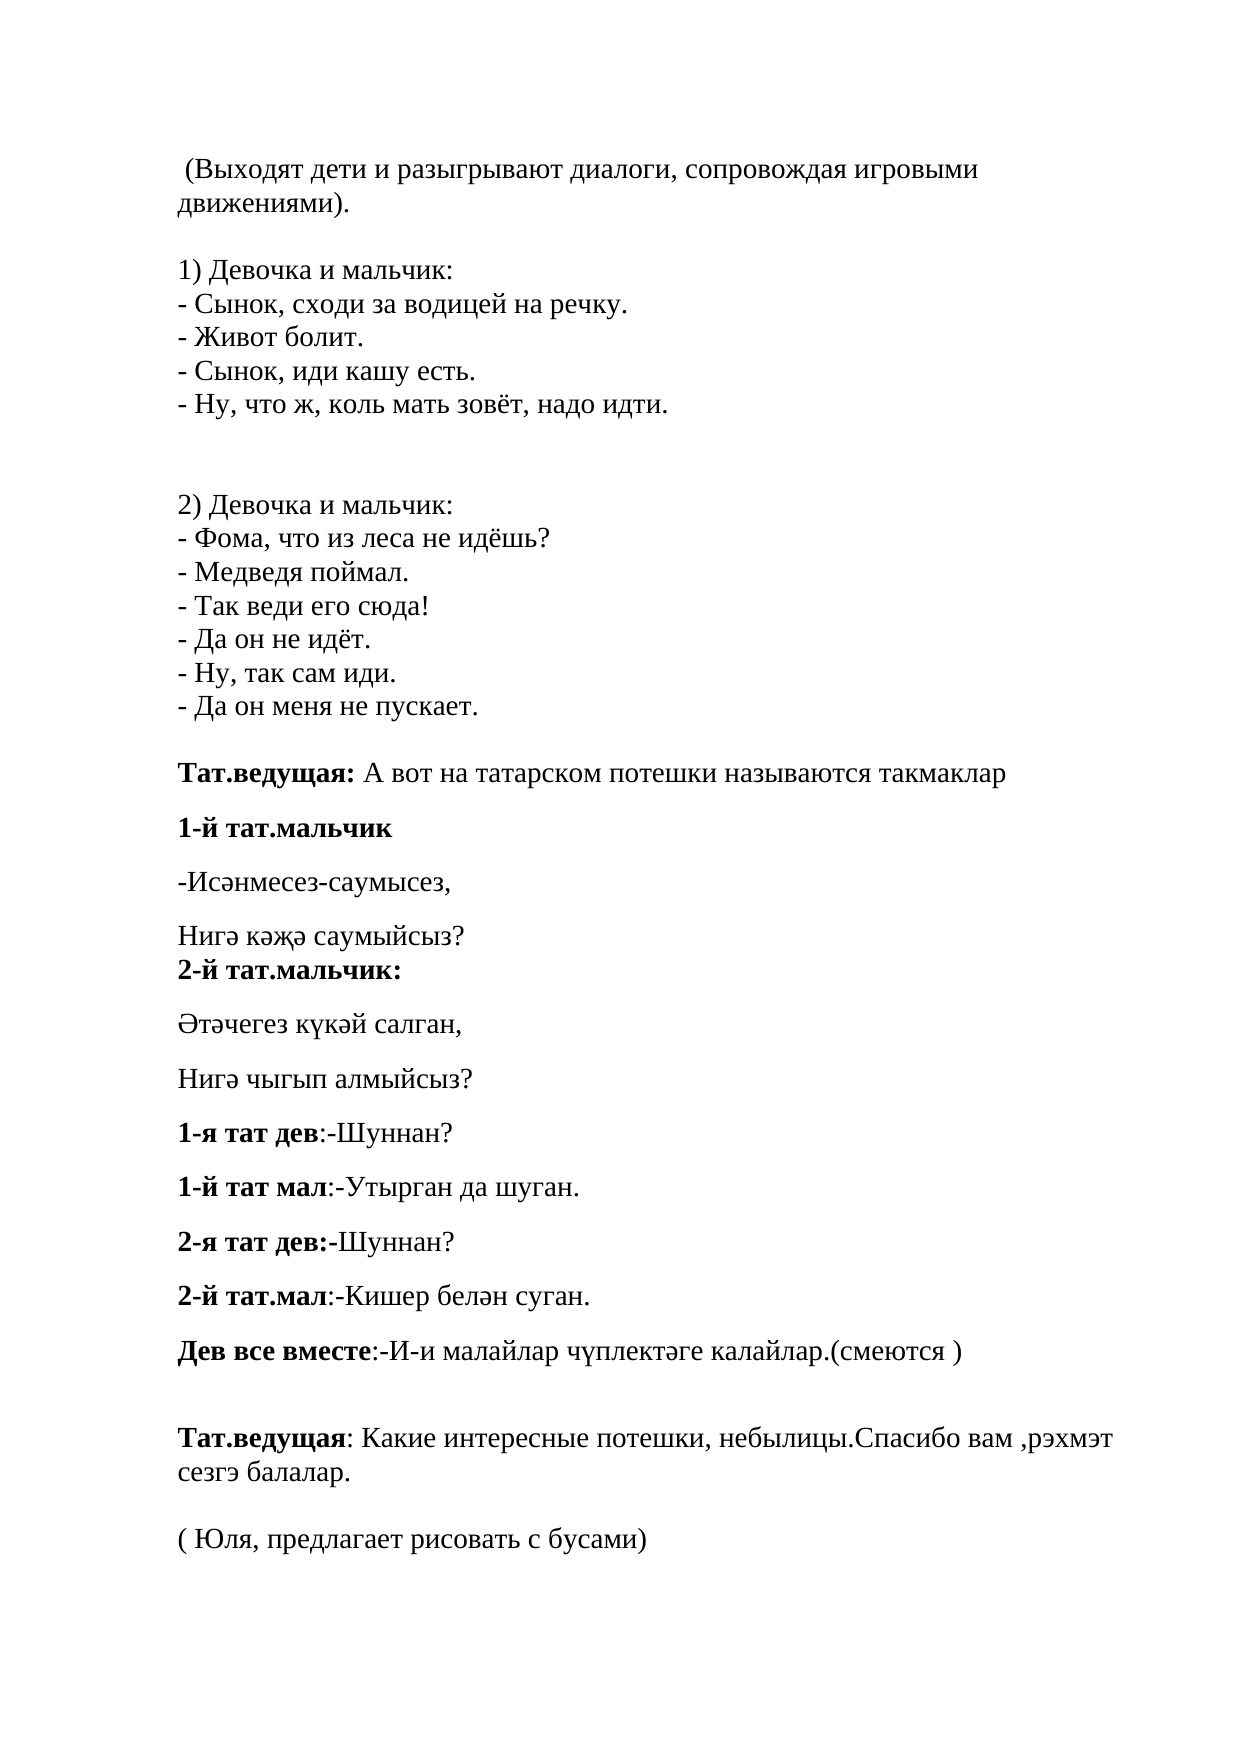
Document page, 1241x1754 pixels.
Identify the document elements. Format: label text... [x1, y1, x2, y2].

text ( Юля, предлагает рисовать с бусами) [177, 1521, 1152, 1555]
text -Исәнмесез-саумысез, [177, 864, 1152, 898]
text - Сынок, сходи за водицей на речку. [177, 286, 1152, 319]
text - Живот болит. [177, 319, 1152, 353]
text - Медведя поймал. [177, 554, 1152, 588]
text - Сынок, иди кашу есть. [177, 353, 1152, 386]
text - Ну, что ж, коль мать зовёт, надо идти. [177, 386, 1152, 420]
text 1-й тат.мальчик [177, 810, 1152, 843]
text - Да он меня не пускает. [177, 688, 1152, 722]
text 2-я тат дев:-Шуннан? [177, 1224, 1152, 1257]
text 2) Девочка и мальчик: [177, 487, 1152, 521]
text - Фома, что из леса не идёшь? [177, 521, 1152, 554]
text (Выходят дети и разыгрывают диалоги, сопровождая игровыми движениями). [177, 152, 1152, 219]
text Нигә кәҗә саумыйсыз? 2-й тат.мальчик: [177, 918, 1152, 986]
text 1-й тат мал:-Утырган да шуган. [177, 1169, 1152, 1203]
text Дев все вместе:-И-и малайлар чүплектәге калайлар.(смеются ) [177, 1333, 1152, 1366]
text Әтәчегез күкәй салган, [177, 1006, 1152, 1040]
text 2-й тат.мал:-Кишер белән суган. [177, 1278, 1152, 1312]
text - Так веди его сюда! [177, 588, 1152, 621]
text 1-я тат дев:-Шуннан? [177, 1115, 1152, 1149]
text - Да он не идёт. [177, 621, 1152, 655]
text Тат.ведущая: А вот на татарском потешки называются такмаклар [177, 755, 1152, 789]
text - Ну, так сам иди. [177, 655, 1152, 688]
text 1) Девочка и мальчик: [177, 252, 1152, 286]
text Нигә чыгып алмыйсыз? [177, 1061, 1152, 1094]
text Тат.ведущая: Какие интересные потешки, небылицы.Спасибо вам ,рэхмэт сезгэ балалар. [177, 1421, 1152, 1488]
